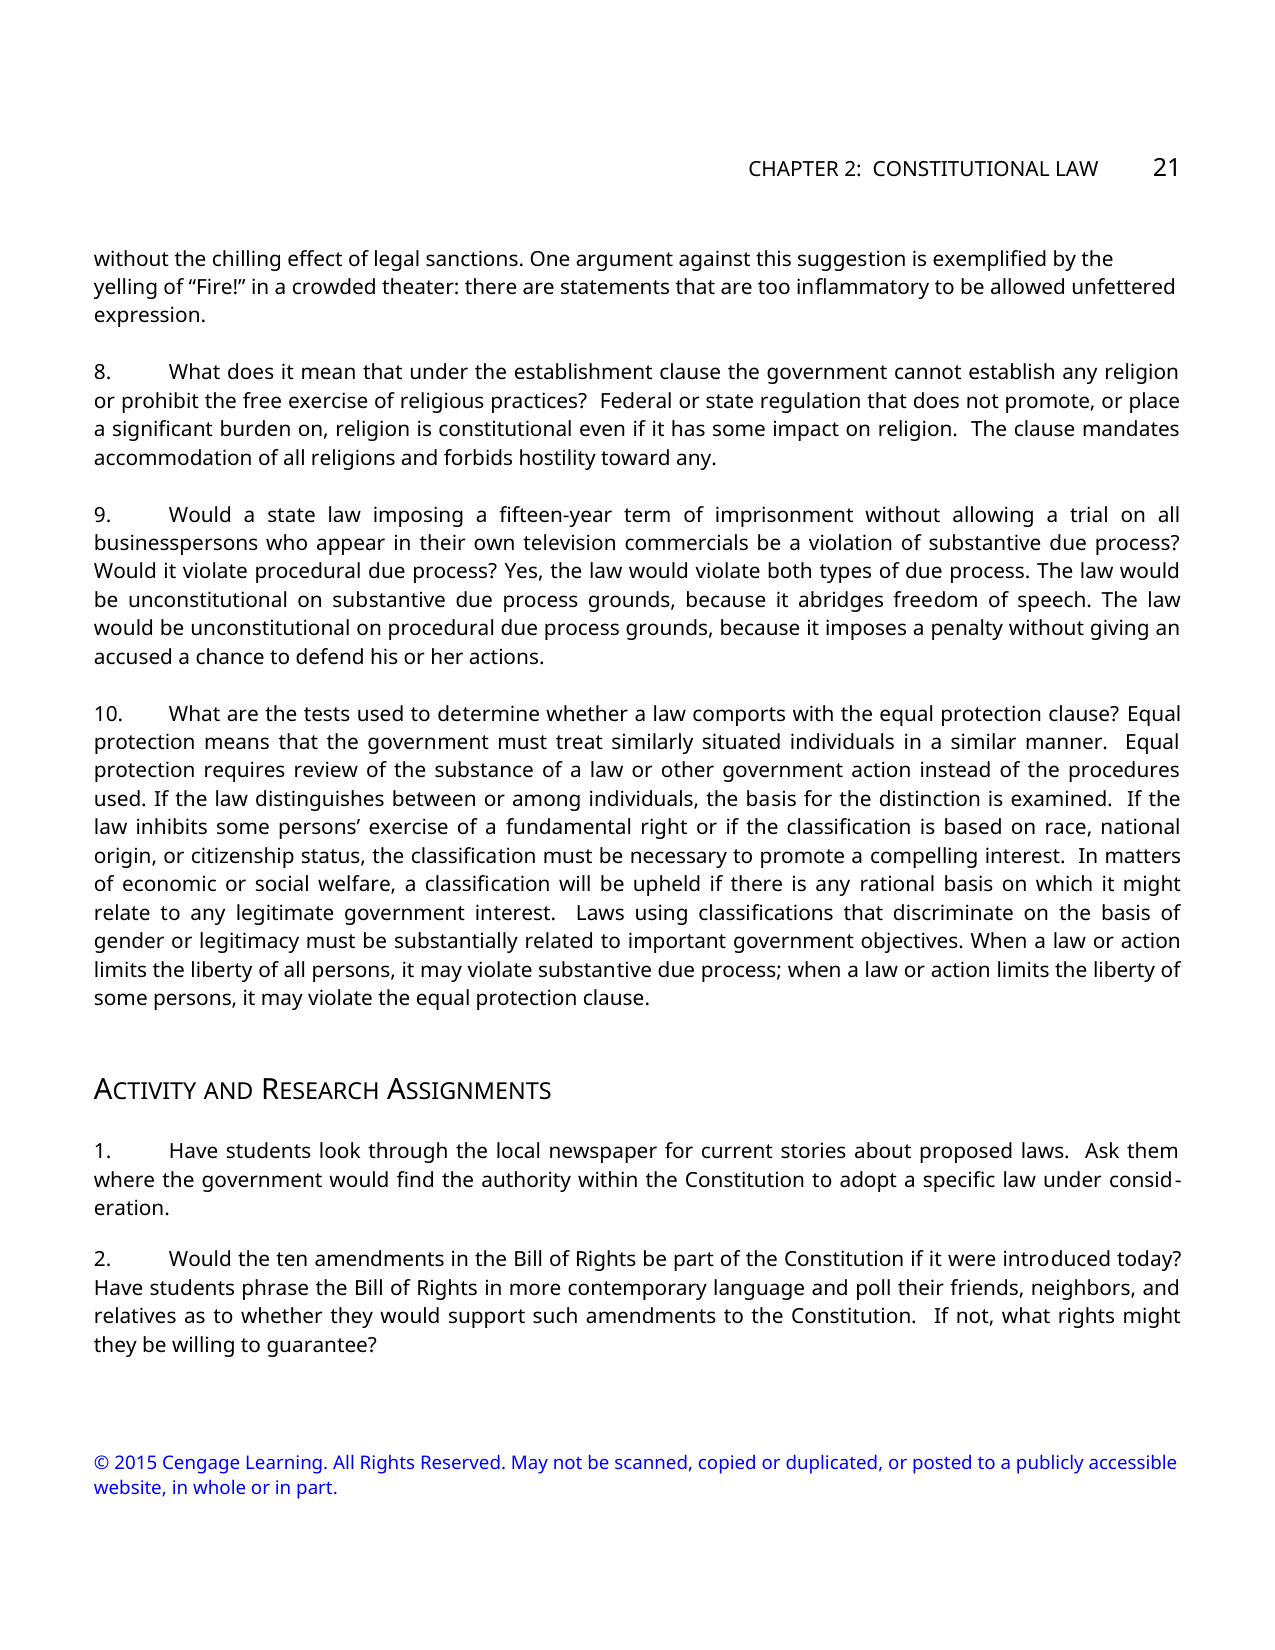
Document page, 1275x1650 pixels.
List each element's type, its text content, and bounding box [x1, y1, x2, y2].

text 8. What does it mean that under the establishment clause the government cannot establish any religion or prohibit the free exercise of religious practices? Federal or state regulation that does not promote, or place a significant burden on, religion is constitutional even if it has some impact on religion. The clause mandates accommodation of all religions and forbids hostility toward any. [94, 357, 1181, 471]
text Activity and Research Assignments [94, 1068, 1181, 1108]
text 10. What are the tests used to determine whether a law comports with the equal protection clause? Equal protection means that the government must treat similarly situated individuals in a similar manner. Equal protection requires review of the substance of a law or other government action instead of the procedures used. If the law distinguishes between or among individuals, the basis for the distinction is examined. If the law inhibits some persons’ exercise of a fundamental right or if the classification is based on race, national origin, or citizenship status, the classification must be necessary to promote a compelling interest. In matters of economic or social welfare, a classification will be upheld if there is any rational basis on which it might relate to any legitimate government interest. Laws using classifications that discriminate on the basis of gender or legitimacy must be substantially related to important government objectives. When a law or action limits the liberty of all persons, it may violate substantive due process; when a law or action limits the liberty of some persons, it may violate the equal protection clause. [94, 699, 1181, 1012]
text 9. Would a state law imposing a fifteen-year term of imprisonment without allowing a trial on all businesspersons who appear in their own television commercials be a violation of substantive due process? Would it violate procedural due process? Yes, the law would violate both types of due process. The law would be unconstitutional on substantive due process grounds, because it abridges freedom of speech. The law would be unconstitutional on procedural due process grounds, because it imposes a penalty without giving an accused a chance to defend his or her actions. [94, 500, 1181, 670]
text 1. Have students look through the local newspaper for current stories about proposed laws. Ask them where the government would find the authority within the Constitution to adopt a specific law under consideration. [94, 1137, 1181, 1222]
text 2. Would the ten amendments in the Bill of Rights be part of the Constitution if it were introduced today? Have students phrase the Bill of Rights in more contemporary language and poll their friends, neighbors, and relatives as to whether they would support such amendments to the Constitution. If not, what rights might they be willing to guarantee? [94, 1244, 1181, 1358]
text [94, 244, 1181, 329]
